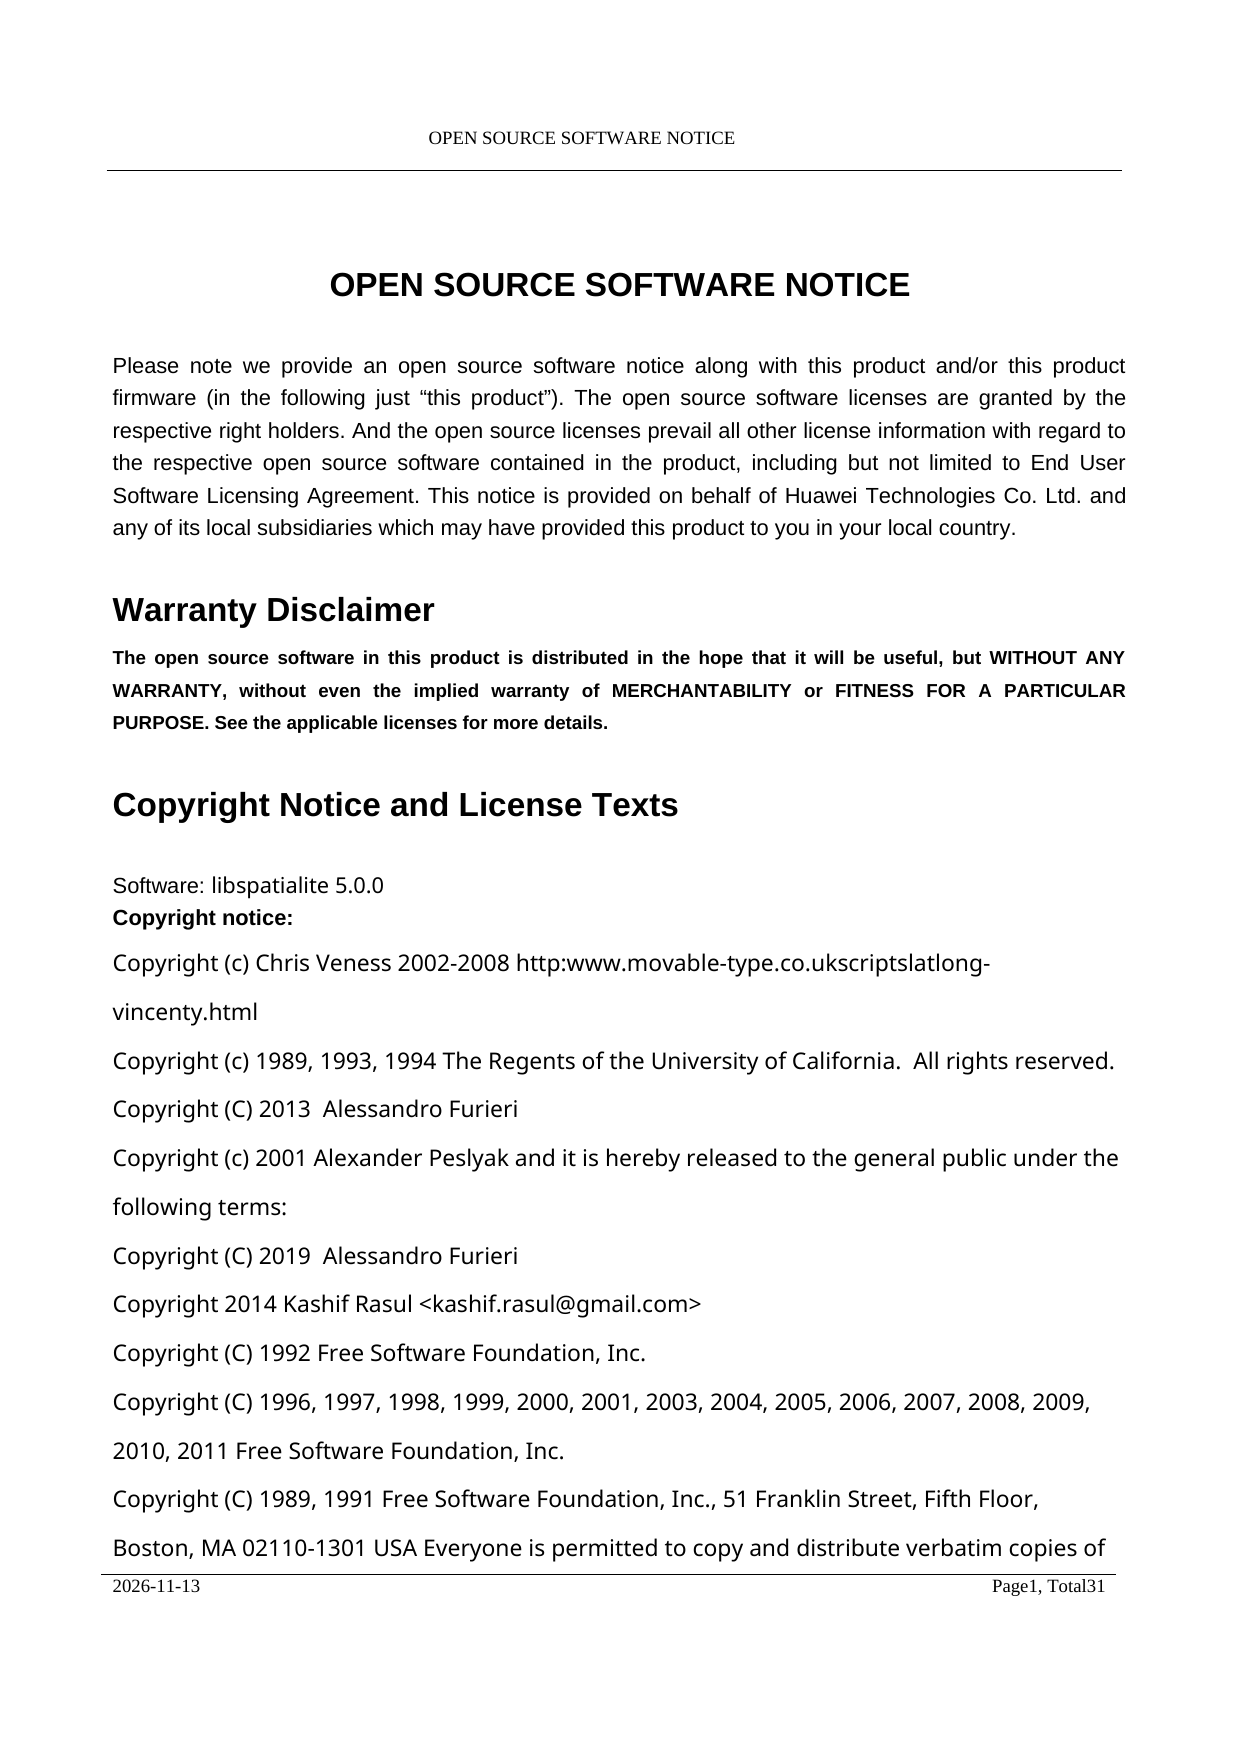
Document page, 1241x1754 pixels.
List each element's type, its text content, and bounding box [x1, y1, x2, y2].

text Copyright Notice and License Texts [112, 771, 1128, 836]
text Software: libspatialite 5.0.0 [112, 869, 1128, 901]
text Warranty Disclaimer [112, 576, 1128, 641]
text OPEN SOURCE SOFTWARE NOTICE [112, 251, 1128, 316]
text Copyright notice: [112, 901, 1128, 934]
text The open source software in this product is distributed in the hope that it will be useful, but WITHOUT ANY WARRANTY, without even the implied warranty of MERCHANTABILITY or FITNESS FOR A PARTICULAR PURPOSE. See the applicable licenses for more details. [112, 641, 1128, 739]
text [112, 947, 1128, 1564]
text Please note we provide an open source software notice along with this product and/or this product firmware (in the following just “this product”). The open source software licenses are granted by the respective right holders. And the open source licenses prevail all other license information with regard to the respective open source software contained in the product, including but not limited to End User Software Licensing Agreement. This notice is provided on behalf of Huawei Technologies Co. Ltd. and any of its local subsidiaries which may have provided this product to you in your local country. [112, 349, 1128, 544]
